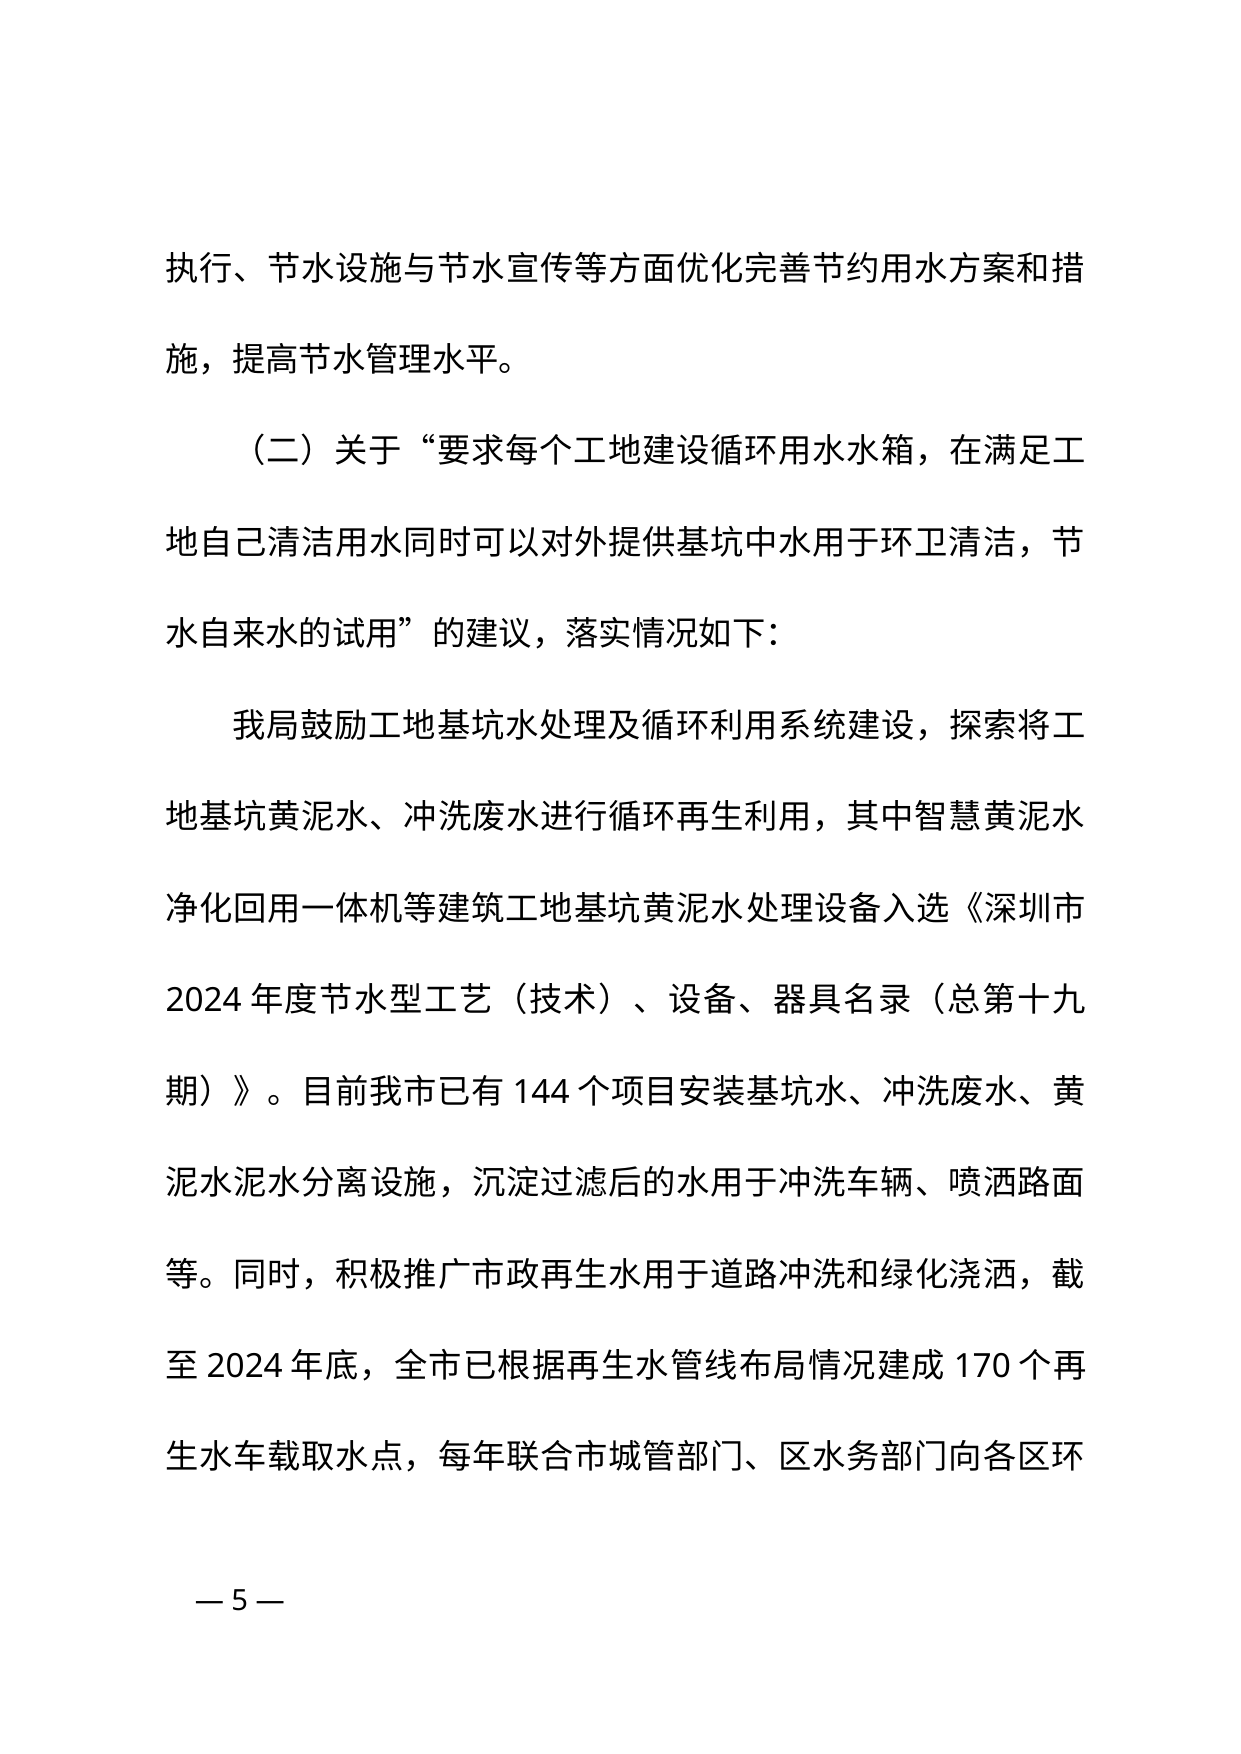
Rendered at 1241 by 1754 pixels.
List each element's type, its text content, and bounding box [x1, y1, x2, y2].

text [165, 677, 1087, 1500]
text （二）关于“要求每个工地建设循环用水水箱，在满足工地自己清洁用水同时可以对外提供基坑中水用于环卫清洁，节水自来水的试用”的建议，落实情况如下： [165, 403, 1087, 677]
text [165, 220, 1087, 403]
